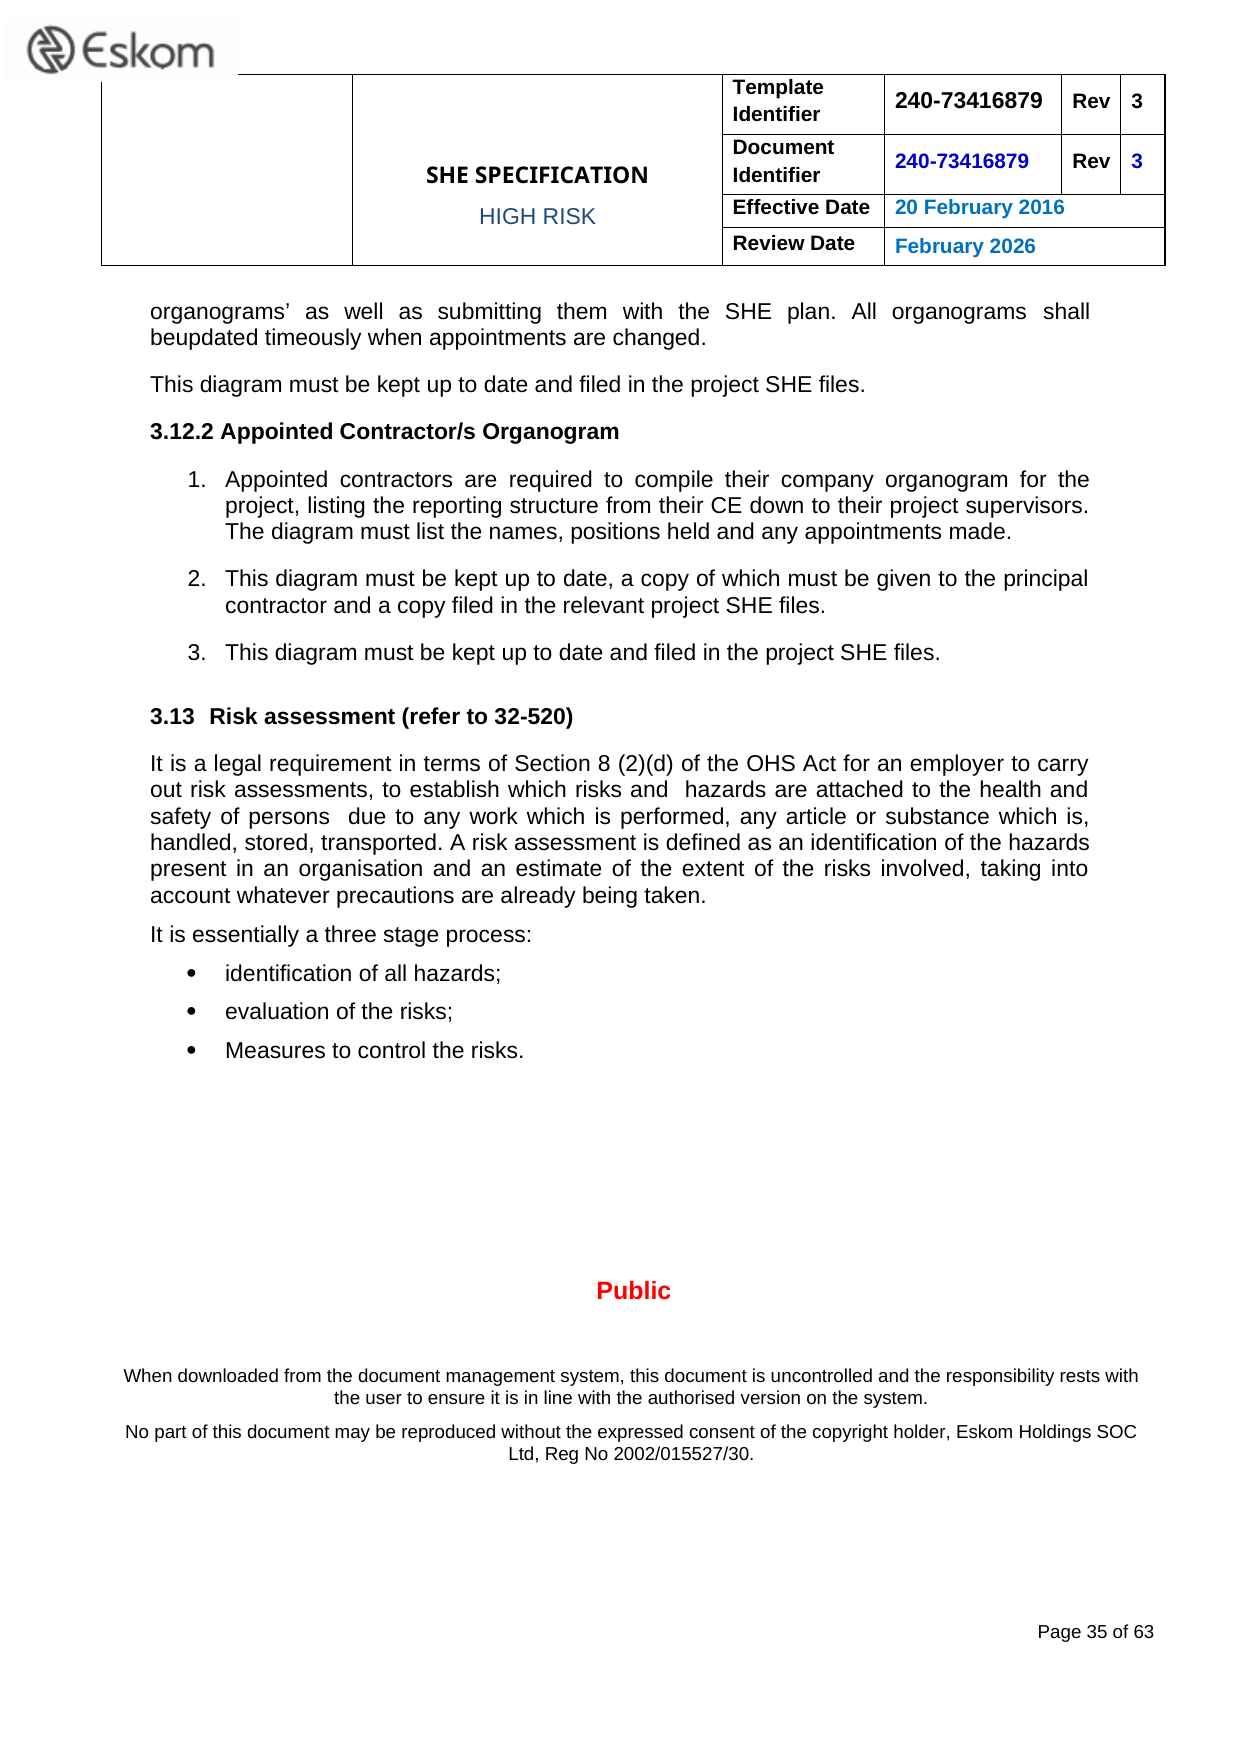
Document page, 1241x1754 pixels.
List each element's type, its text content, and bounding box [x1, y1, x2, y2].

list evaluation of the risks; [187, 998, 1090, 1025]
list Appointed contractors are required to compile their company organogram for the project, listing the reporting structure from their CE down to their project supervisors. The diagram must list the names, positions held and any appointments made. [187, 466, 1090, 544]
text It is a legal requirement in terms of Section 8 (2)(d) of the OHS Act for an employer to carry out risk assessments, to establish which risks and hazards are attached to the health and safety of persons due to any work which is performed, any article or substance which is, handled, stored, transported. A risk assessment is defined as an identification of the hazards present in an organisation and an estimate of the extent of the risks involved, taking into account whatever precautions are already being taken. [150, 750, 1090, 908]
subtitle Risk assessment (refer to 32-520) [150, 703, 1090, 729]
list identification of all hazards; [187, 959, 1090, 986]
list This diagram must be kept up to date, a copy of which must be given to the principal contractor and a copy filed in the relevant project SHE files. [187, 565, 1090, 618]
list This diagram must be kept up to date and filed in the project SHE files. [187, 639, 1090, 665]
text It is essentially a three stage process: [150, 921, 1090, 947]
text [150, 298, 1090, 350]
text 3.12.2 Appointed Contractor/s Organogram [150, 418, 1090, 445]
list Measures to control the risks. [187, 1037, 1090, 1063]
text This diagram must be kept up to date and filed in the project SHE files. [150, 371, 1090, 397]
